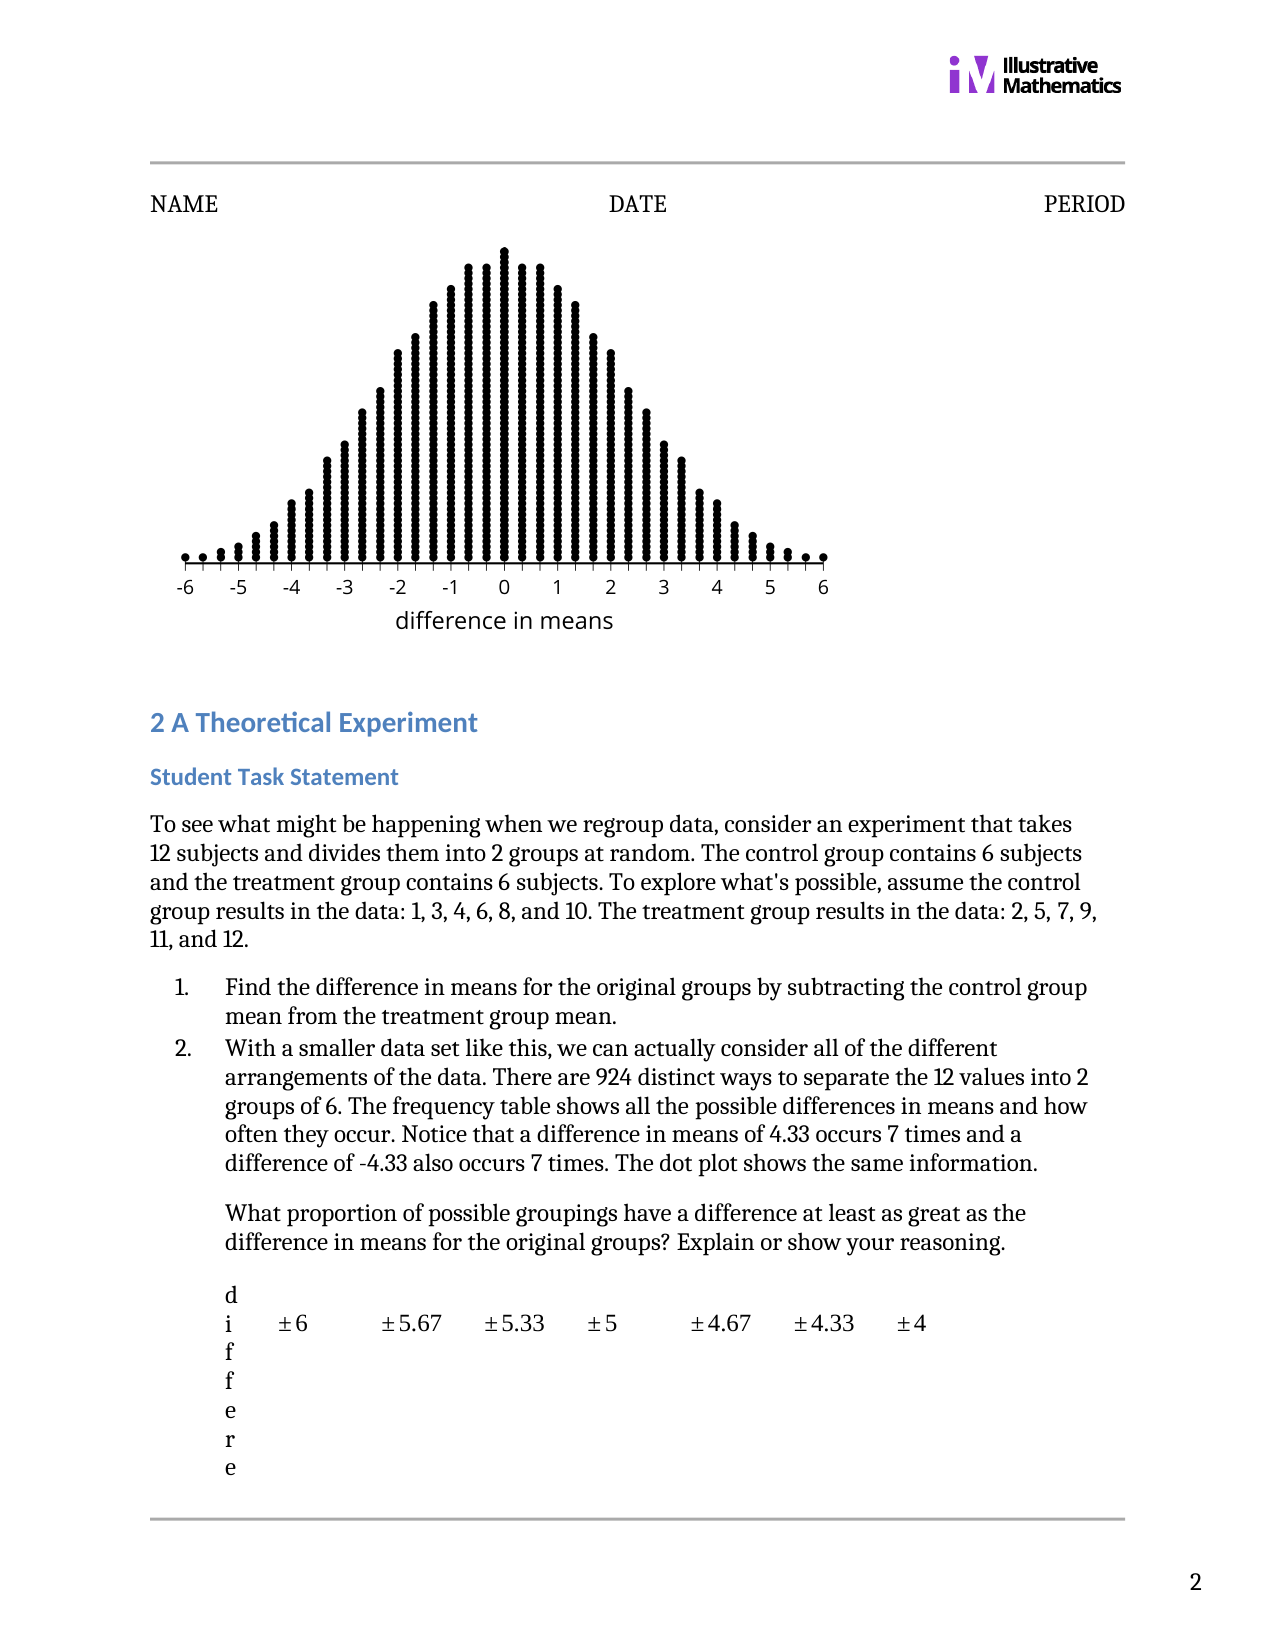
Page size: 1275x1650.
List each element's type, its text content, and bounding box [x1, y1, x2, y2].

list With a smaller data set like this, we can actually consider all of the different arrangements of the data. There are 924 distinct ways to separate the 12 values into 2 groups of 6. The frequency table shows all the possible differences in means and how often they occur. Notice that a difference in means of 4.33 occurs 7 times and a difference of -4.33 also occurs 7 times. The dot plot shows the same information. [175, 1034, 1125, 1178]
list What proportion of possible groupings have a difference at least as great as the difference in means for the original groups? Explain or show your reasoning. [175, 1199, 1125, 1256]
table_header [861, 1277, 964, 1482]
list Find the difference in means for the original groups by subtracting the control group mean from the treatment group mean. [175, 973, 1125, 1030]
table_header [758, 1277, 861, 1482]
table_header [345, 1277, 448, 1482]
table_header [551, 1277, 654, 1482]
picture [168, 247, 837, 637]
text To see what might be happening when we regroup data, consider an experiment that takes 12 subjects and divides them into 2 groups at random. The control group contains 6 subjects and the treatment group contains 6 subjects. To explore what's possible, assume the control group results in the data: 1, 3, 4, 6, 8, and 10. The treatment group results in the data: 2, 5, 7, 9, 11, and 12. [150, 810, 1125, 954]
subtitle Student Task Statement [150, 761, 1125, 792]
table_header [448, 1277, 551, 1482]
table_header [654, 1277, 757, 1482]
subtitle 2 A Theoretical Experiment [150, 704, 1125, 740]
picture [949, 55, 1121, 93]
table_header [242, 1277, 345, 1482]
table_header difference in means [139, 1277, 242, 1482]
